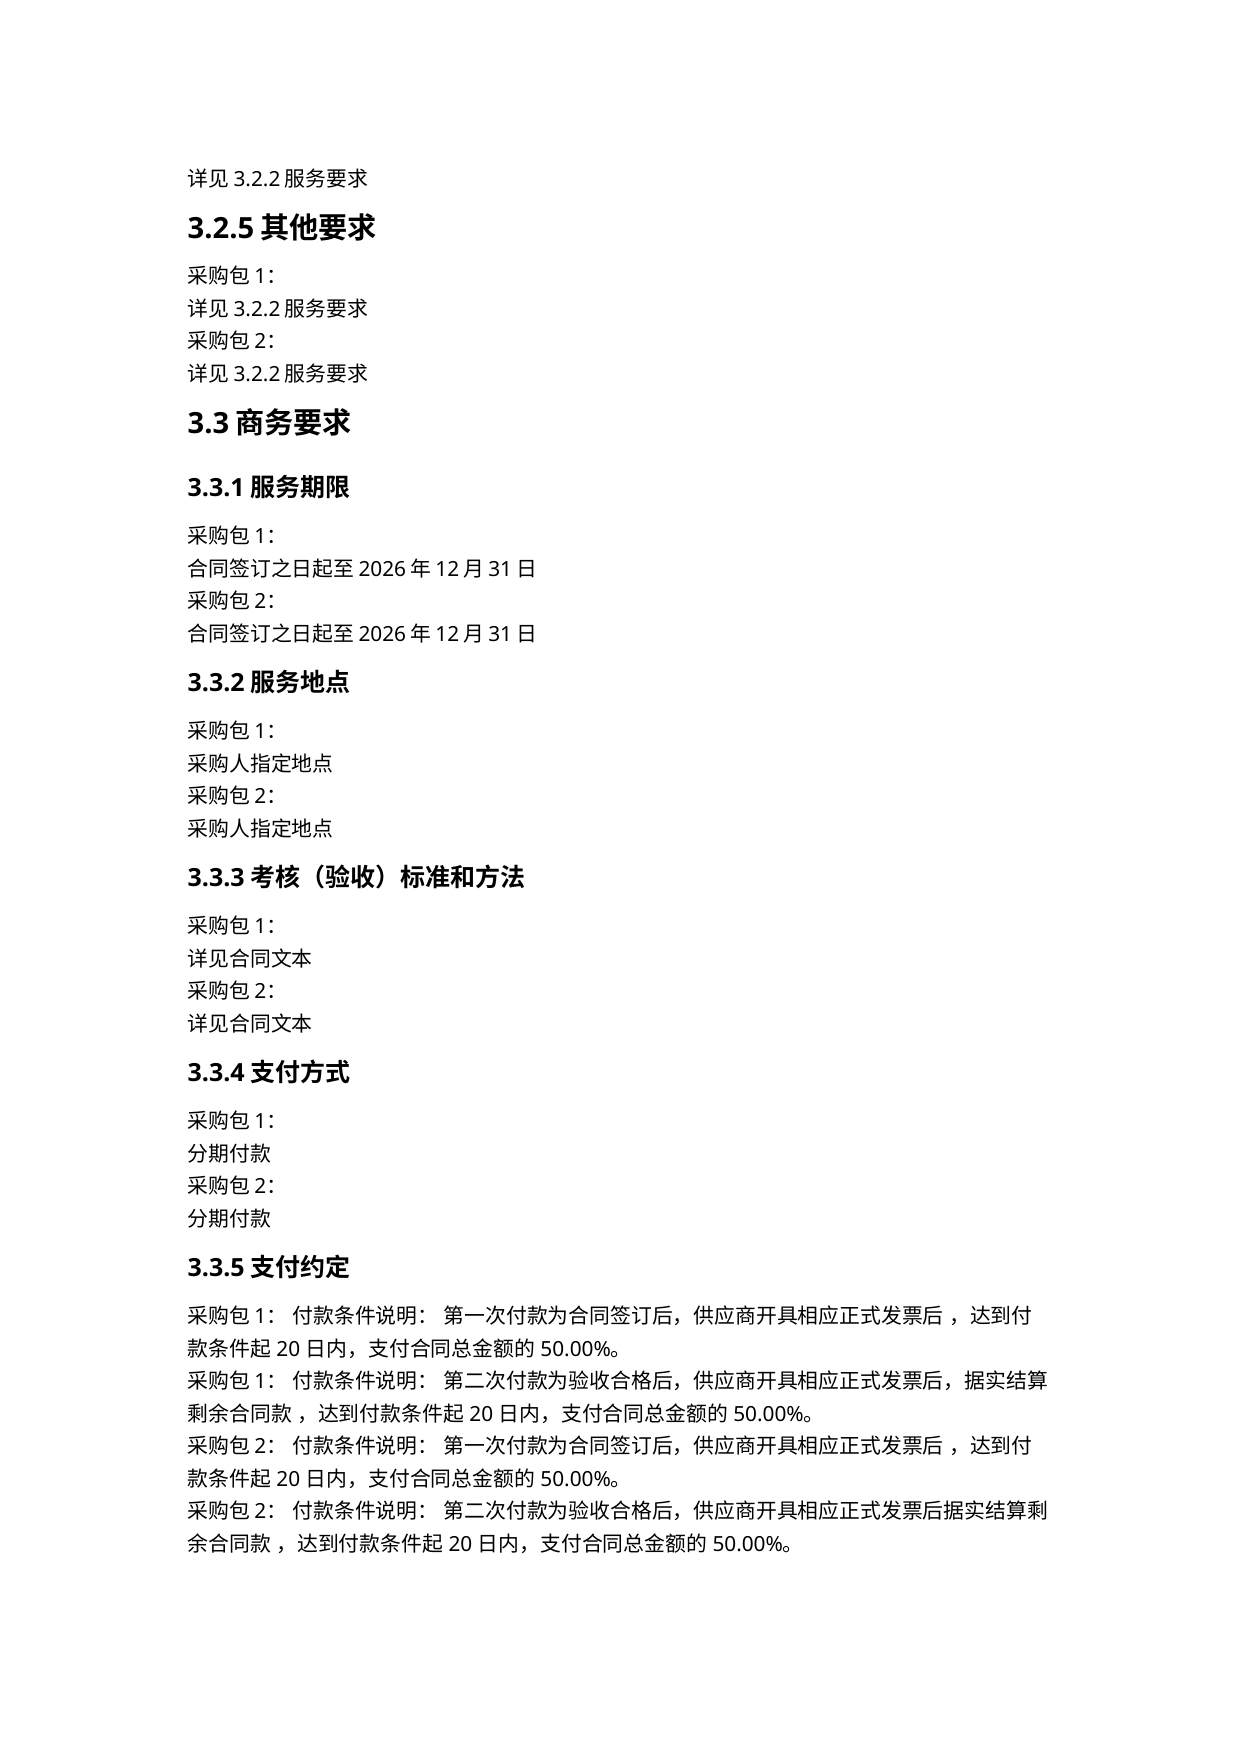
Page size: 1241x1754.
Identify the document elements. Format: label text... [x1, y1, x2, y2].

text 合同签订之日起至2026年12月31日 [187, 552, 1053, 584]
text 采购包2： 付款条件说明： 第二次付款为验收合格后，供应商开具相应正式发票后据实结算剩余合同款 ，达到付款条件起 20 日内，支付合同总金额的 50.00%。 [187, 1494, 1053, 1559]
text 3.3.5支付约定 [187, 1234, 1053, 1299]
text 采购包1： [187, 714, 1053, 747]
text 采购包2： [187, 324, 1053, 357]
text 详见3.2.2服务要求 [187, 357, 1053, 389]
text 采购包2： [187, 974, 1053, 1007]
text 采购包2： 付款条件说明： 第一次付款为合同签订后，供应商开具相应正式发票后 ，达到付款条件起 20 日内，支付合同总金额的 50.00%。 [187, 1429, 1053, 1494]
text 详见3.2.2服务要求 [187, 162, 1053, 194]
text 3.3商务要求 [187, 389, 1053, 454]
text 详见合同文本 [187, 942, 1053, 974]
text 采购包2： [187, 1169, 1053, 1202]
text 采购包1： [187, 1104, 1053, 1137]
text 分期付款 [187, 1202, 1053, 1234]
text 详见3.2.2服务要求 [187, 292, 1053, 324]
text 3.3.1服务期限 [187, 454, 1053, 519]
text 采购人指定地点 [187, 812, 1053, 844]
text 采购包2： [187, 779, 1053, 812]
text 分期付款 [187, 1137, 1053, 1169]
text 3.3.3考核（验收）标准和方法 [187, 844, 1053, 909]
text 采购人指定地点 [187, 747, 1053, 779]
text 3.2.5其他要求 [187, 194, 1053, 259]
text 采购包1： [187, 909, 1053, 942]
text 采购包1： [187, 519, 1053, 552]
text 3.3.2服务地点 [187, 649, 1053, 714]
text 合同签订之日起至2026年12月31日 [187, 617, 1053, 649]
text 采购包1： 付款条件说明： 第二次付款为验收合格后，供应商开具相应正式发票后，据实结算剩余合同款 ，达到付款条件起 20 日内，支付合同总金额的 50.00%。 [187, 1364, 1053, 1429]
text 采购包1： 付款条件说明： 第一次付款为合同签订后，供应商开具相应正式发票后 ，达到付款条件起 20 日内，支付合同总金额的 50.00%。 [187, 1299, 1053, 1364]
text 采购包1： [187, 259, 1053, 292]
text 详见合同文本 [187, 1007, 1053, 1039]
text 采购包2： [187, 584, 1053, 617]
text 3.3.4支付方式 [187, 1039, 1053, 1104]
